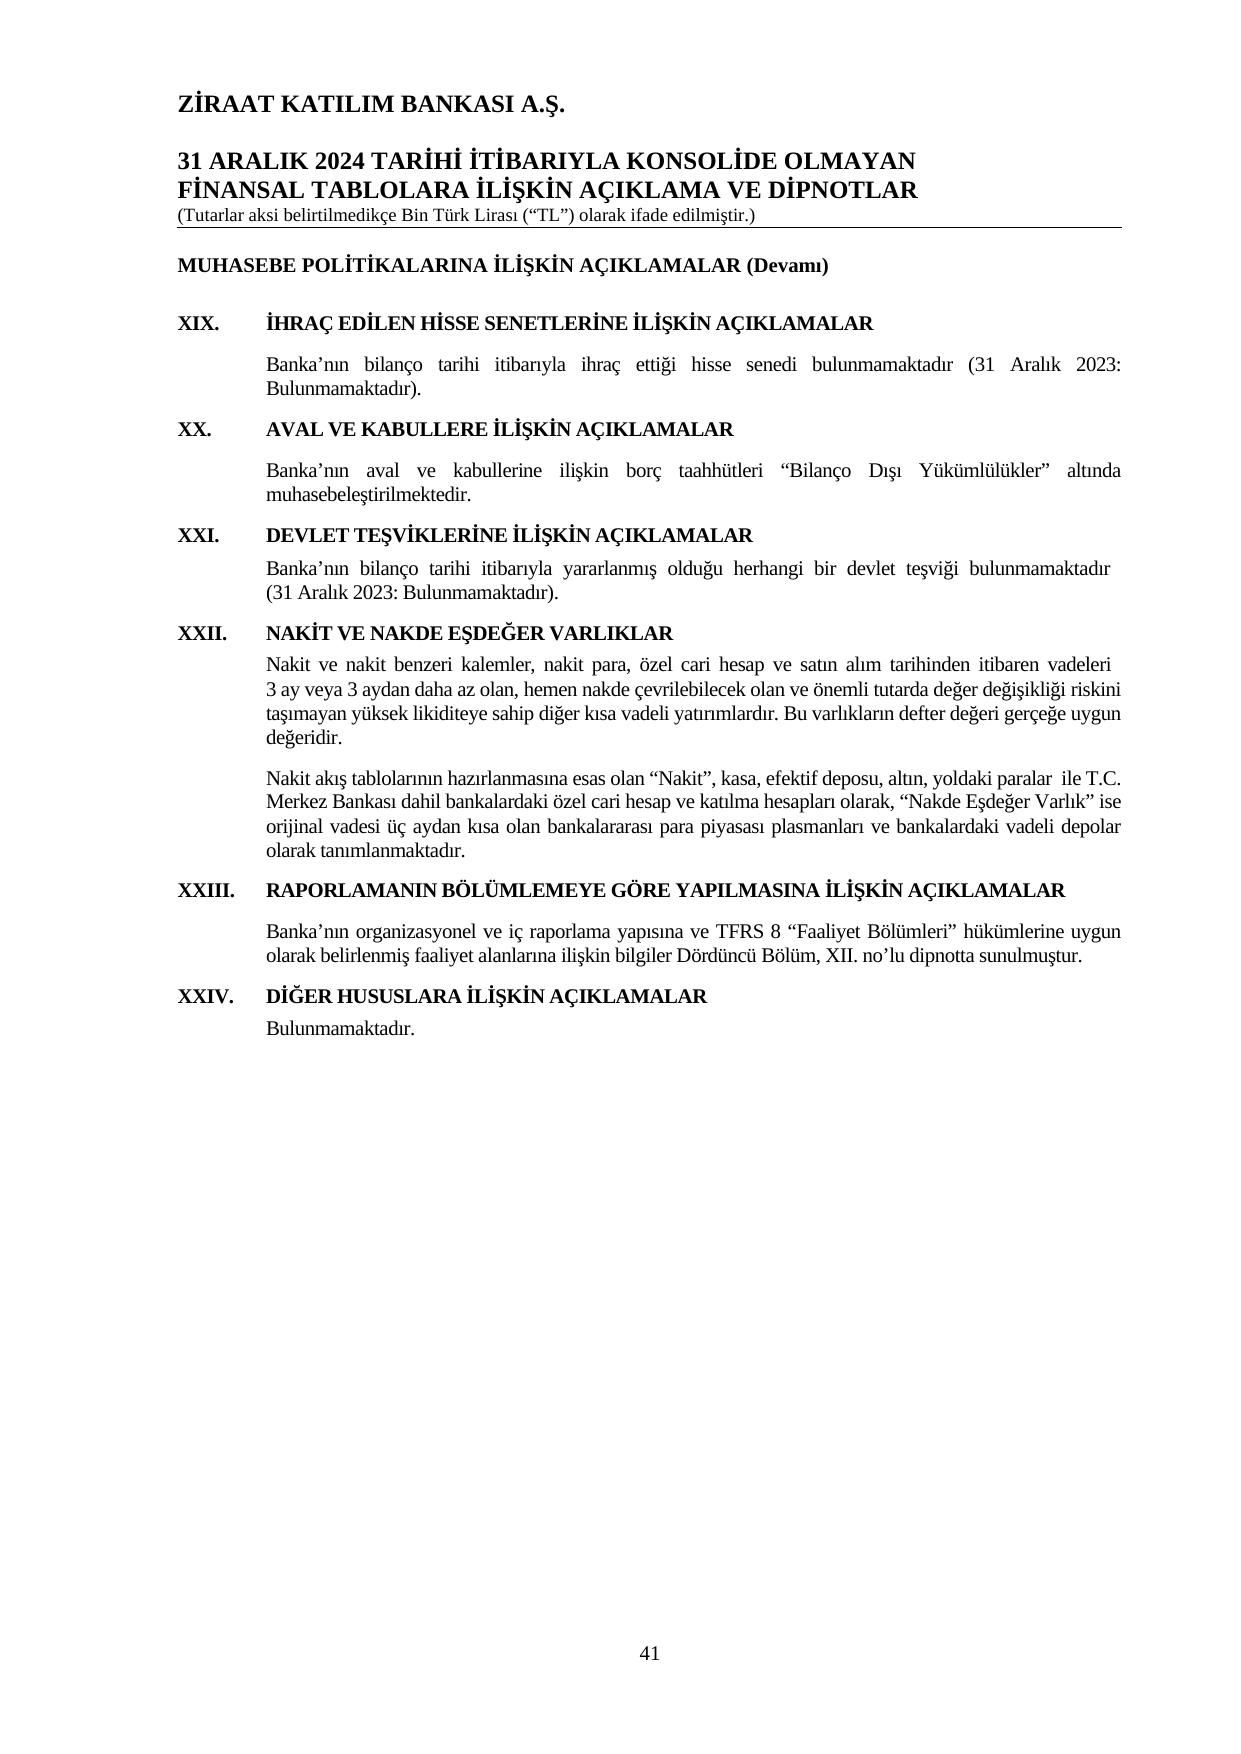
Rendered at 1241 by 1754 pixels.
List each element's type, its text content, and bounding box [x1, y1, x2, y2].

list MUHASEBE POLİTİKALARINA İLİŞKİN AÇIKLAMALAR (Devamı) [177, 255, 1122, 277]
text Banka’nın bilanço tarihi itibarıyla ihraç ettiği hisse senedi bulunmamaktadır (31 Aralık 2023: Bulunmamaktadır). [266, 352, 1122, 400]
text Banka’nın aval ve kabullerine ilişkin borç taahhütleri “Bilanço Dışı Yükümlülükler” altında muhasebeleştirilmektedir. [266, 458, 1122, 506]
text XXIV. DİĞER HUSUSLARA İLİŞKİN AÇIKLAMALAR [177, 984, 1122, 1008]
text XXI. DEVLET TEŞVİKLERİNE İLİŞKİN AÇIKLAMALAR [177, 522, 1122, 547]
text XX. AVAL VE KABULLERE İLİŞKİN AÇIKLAMALAR [177, 417, 1122, 441]
text XXIII. RAPORLAMANIN BÖLÜMLEMEYE GÖRE YAPILMASINA İLİŞKİN AÇIKLAMALAR [177, 878, 1122, 902]
text Banka’nın bilanço tarihi itibarıyla yararlanmış olduğu herhangi bir devlet teşviği bulunmamaktadır (31 Aralık 2023: Bulunmamaktadır). [266, 556, 1122, 604]
text Nakit ve nakit benzeri kalemler, nakit para, özel cari hesap ve satın alım tarihinden itibaren vadeleri 3 ay veya 3 aydan daha az olan, hemen nakde çevrilebilecek olan ve önemli tutarda değer değişikliği riskini taşımayan yüksek likiditeye sahip diğer kısa vadeli yatırımlardır. Bu varlıkların defter değeri gerçeğe uygun değeridir. [266, 652, 1122, 749]
text XIX. İHRAÇ EDİLEN HİSSE SENETLERİNE İLİŞKİN AÇIKLAMALAR [177, 311, 1122, 335]
text Nakit akış tablolarının hazırlanmasına esas olan “Nakit”, kasa, efektif deposu, altın, yoldaki paralar ile T.C. Merkez Bankası dahil bankalardaki özel cari hesap ve katılma hesapları olarak, “Nakde Eşdeğer Varlık” ise orijinal vadesi üç aydan kısa olan bankalararası para piyasası plasmanları ve bankalardaki vadeli depolar olarak tanımlanmaktadır. [266, 765, 1122, 862]
text XXII. NAKİT VE NAKDE EŞDEĞER VARLIKLAR [177, 621, 1122, 645]
text Bulunmamaktadır. [266, 1016, 1122, 1039]
text Banka’nın organizasyonel ve iç raporlama yapısına ve TFRS 8 “Faaliyet Bölümleri” hükümlerine uygun olarak belirlenmiş faaliyet alanlarına ilişkin bilgiler Dördüncü Bölüm, XII. no’lu dipnotta sunulmuştur. [266, 919, 1122, 967]
